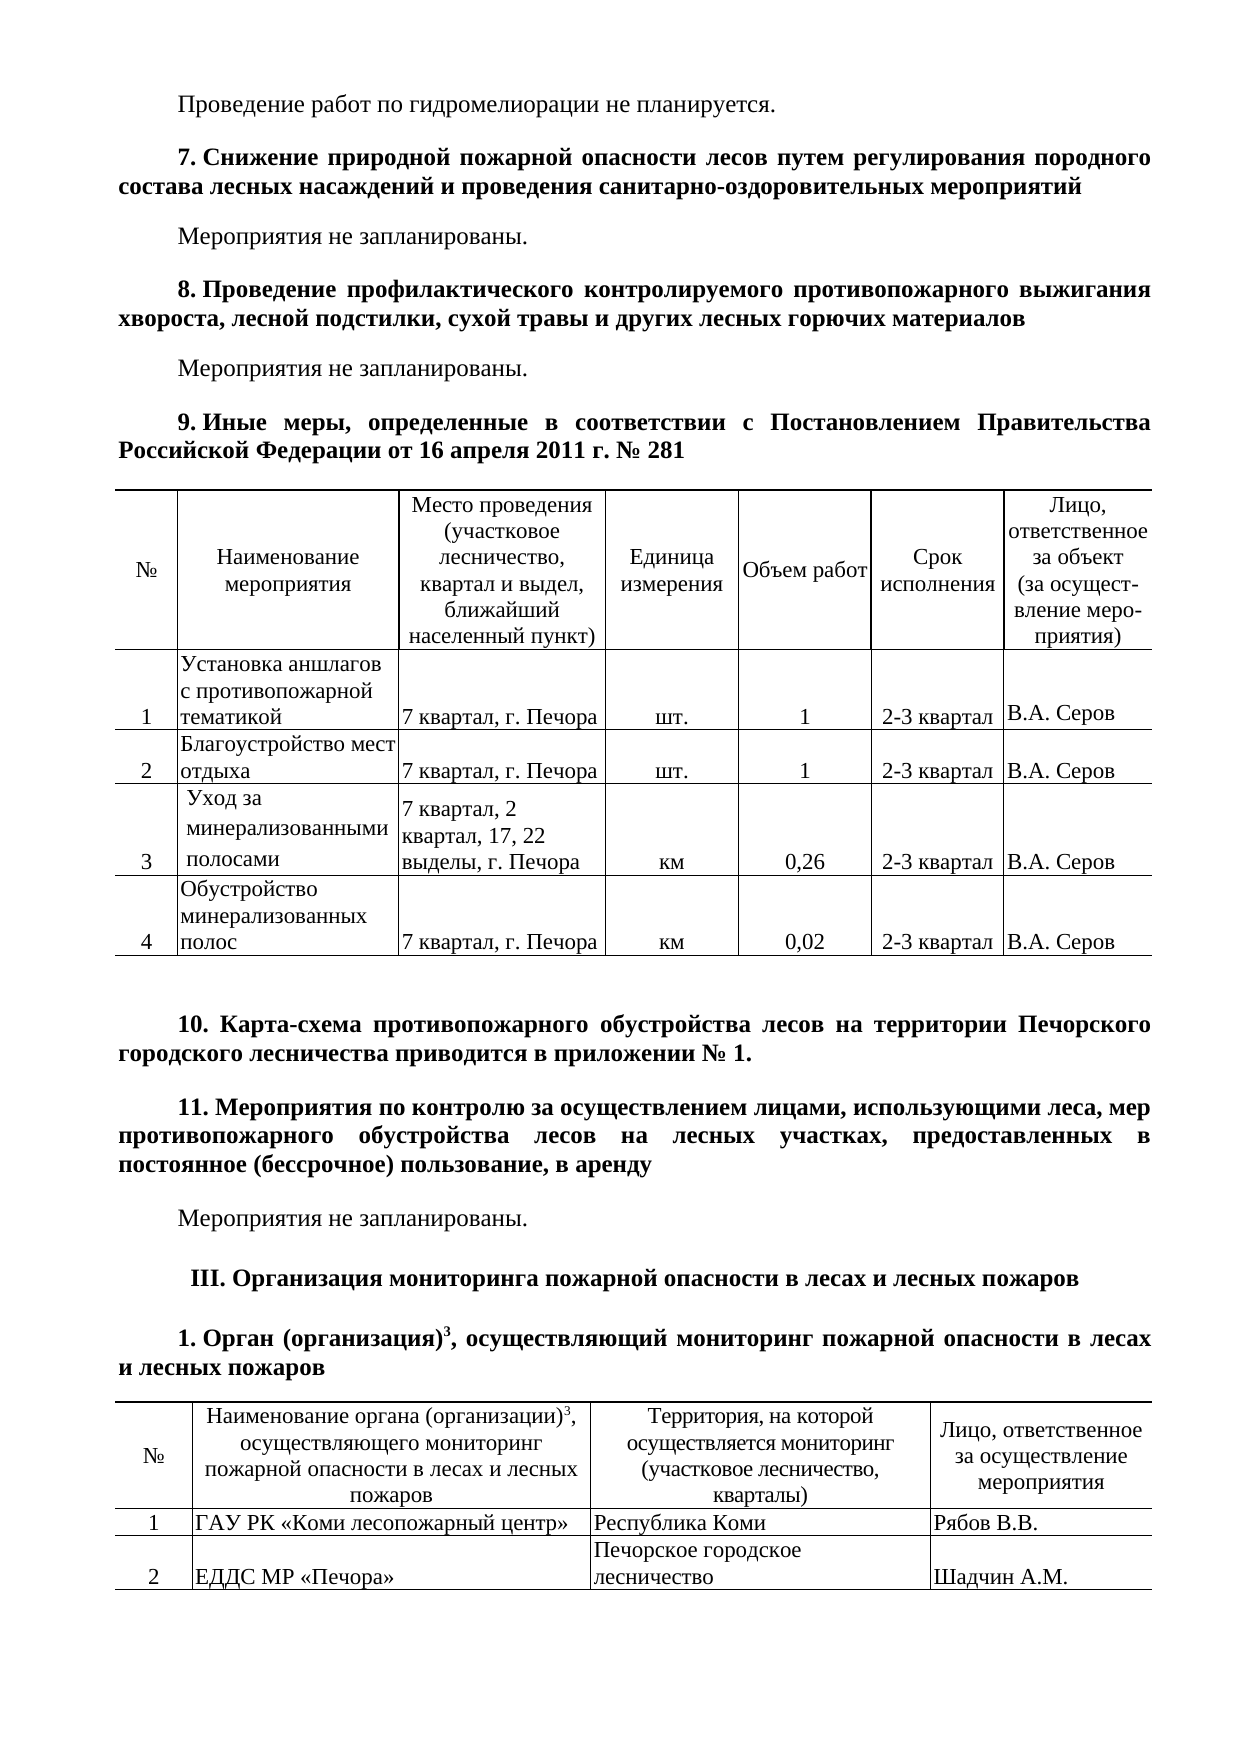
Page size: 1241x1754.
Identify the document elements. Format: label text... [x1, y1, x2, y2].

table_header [931, 1403, 1152, 1508]
text 1. Орган (организация)3, осуществляющий мониторинг пожарной опасности в лесах и лесных пожаров [118, 1323, 1152, 1381]
table_cell 0,26 [739, 784, 871, 874]
table_cell 4 [115, 876, 177, 954]
table_cell 1 [739, 730, 871, 783]
table_cell ГАУ РК «Коми лесопожарный центр» [193, 1509, 590, 1535]
table_cell Печорское городское лесничество [591, 1536, 930, 1589]
table_header № [115, 491, 177, 649]
table_cell км [606, 784, 738, 874]
table_cell 7 квартал, 2 квартал, 17, 22 выделы, г. Печора [399, 784, 605, 874]
text Проведение работ по гидромелиорации не планируется. [118, 89, 1152, 117]
table_header Единица измерения [606, 491, 738, 649]
table_cell В.А. Серов [1004, 784, 1152, 874]
text Мероприятия не запланированы. [118, 353, 1152, 382]
table_cell 2-3 квартал [872, 876, 1003, 954]
table_cell Уход за минерализованными полосами [178, 784, 398, 874]
table_header Наименование органа (организации)3, осуществляющего мониторинг пожарной опасности в лесах и лесных пожаров [193, 1403, 590, 1508]
table_cell В.А. Серов [1004, 730, 1152, 783]
table_cell 2-3 квартал [872, 730, 1003, 783]
text 9. Иные меры, определенные в соответствии с Постановлением Правительства Российской Федерации от 16 апреля 2011 г. № 281 [118, 407, 1152, 464]
table_cell шт. [606, 650, 738, 729]
table_header Территория, на которой осуществляется мониторинг (участковое лесничество, кварталы) [591, 1403, 930, 1508]
table_header Наименование мероприятия [178, 491, 398, 649]
text 10. Карта-схема противопожарного обустройства лесов на территории Печорского городского лесничества приводится в приложении № 1. [118, 1009, 1152, 1067]
table_cell Рябов В.В. [931, 1509, 1152, 1535]
text 8. Проведение профилактического контролируемого противопожарного выжигания хвороста, лесной подстилки, сухой травы и других лесных горючих материалов [118, 274, 1152, 332]
table_cell Шадчин А.М. [931, 1536, 1152, 1589]
table_cell Обустройство минерализованных полос [178, 876, 398, 954]
table_cell 7 квартал, г. Печора [399, 730, 605, 783]
table_cell 2 [115, 730, 177, 783]
table_header № [115, 1403, 192, 1508]
text 7. Снижение природной пожарной опасности лесов путем регулирования породного состава лесных насаждений и проведения санитарно-оздоровительных мероприятий [118, 142, 1152, 200]
table_header Срок исполнения [872, 491, 1003, 649]
table_cell Установка аншлагов с противопожарной тематикой [178, 650, 398, 729]
table_header Место проведения (участковое лесничество, квартал и выдел, ближайший населенный пункт) [400, 491, 605, 649]
table_header Лицо, ответственное за объект (за осуществление мероприятия) [1005, 491, 1152, 649]
text Мероприятия не запланированы. [118, 221, 1152, 249]
table_cell 7 квартал, г. Печора [399, 650, 605, 729]
table_cell 1 [115, 1509, 192, 1535]
table_cell В.А. Серов [1004, 650, 1152, 729]
text 11. Мероприятия по контролю за осуществлением лицами, использующими леса, мер противопожарного обустройства лесов на лесных участках, предоставленных в постоянное (бессрочное) пользование, в аренду [118, 1092, 1152, 1178]
table_cell Благоустройство мест отдыха [178, 730, 398, 783]
table_cell 7 квартал, г. Печора [399, 876, 605, 954]
table_cell 3 [115, 784, 177, 874]
table_cell Республика Коми [591, 1509, 930, 1535]
text Мероприятия не запланированы. [118, 1203, 1152, 1232]
table_header Объем работ [739, 491, 870, 649]
table_cell 2-3 квартал [872, 784, 1003, 874]
table_cell 1 [115, 650, 177, 729]
text III. Организация мониторинга пожарной опасности в лесах и лесных пожаров [118, 1263, 1152, 1292]
table_cell 2 [115, 1536, 192, 1589]
table_cell В.А. Серов [1004, 876, 1152, 954]
table_cell ЕДДС МР «Печора» [193, 1536, 590, 1589]
table_cell км [606, 876, 738, 954]
table_cell 2-3 квартал [872, 650, 1003, 729]
table_cell шт. [606, 730, 738, 783]
table_cell 0,02 [739, 876, 871, 954]
table_cell 1 [739, 650, 871, 729]
